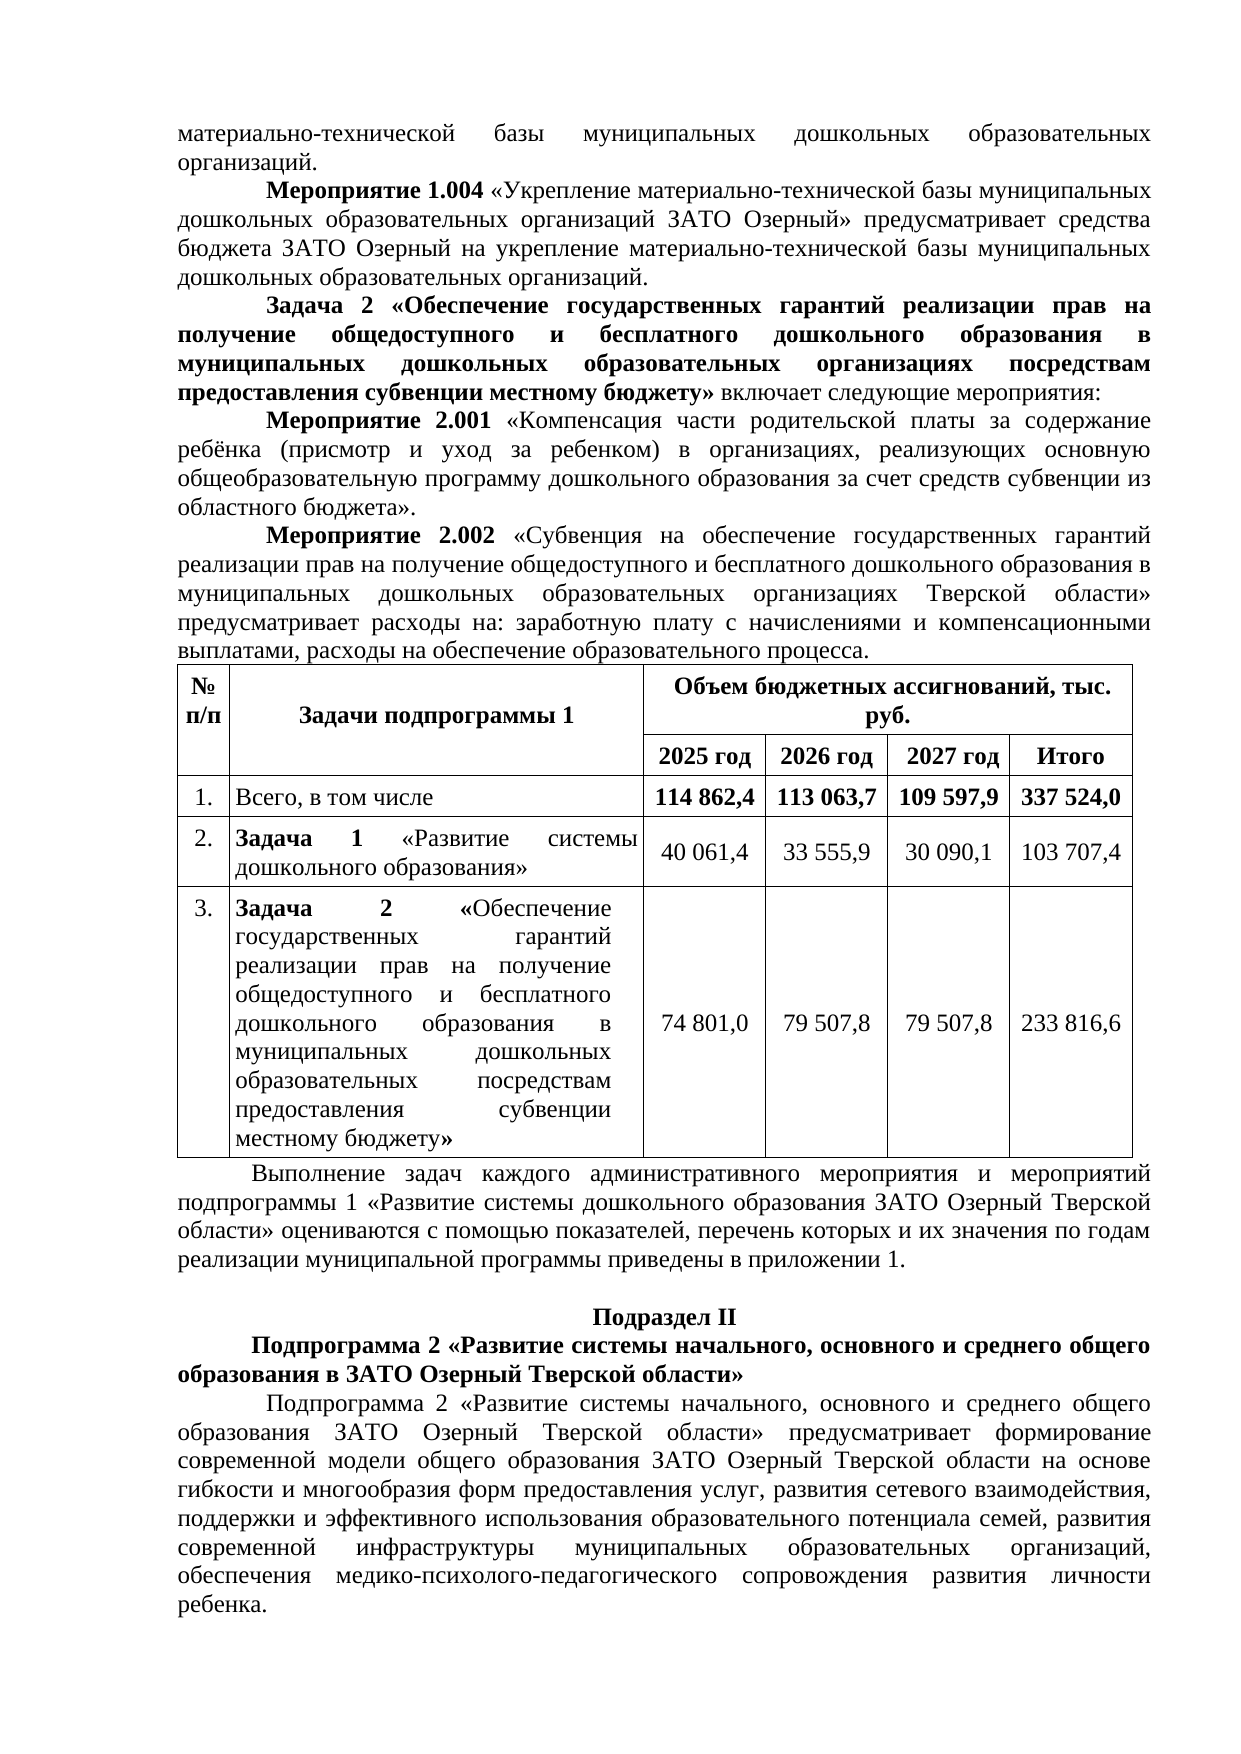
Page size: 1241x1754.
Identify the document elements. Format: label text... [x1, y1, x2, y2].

text Подраздел II [177, 1302, 1152, 1331]
table_cell 114 862,4 [644, 776, 765, 816]
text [177, 118, 1152, 176]
table_cell 113 063,7 [766, 776, 887, 816]
text Подпрограмма 2 «Развитие системы начального, основного и среднего общего образования в ЗАТО Озерный Тверской области» [177, 1331, 1152, 1388]
table_cell Всего, в том числе [230, 776, 643, 816]
text Подпрограмма 2 «Развитие системы начального, основного и среднего общего образования ЗАТО Озерный Тверской области» предусматривает формирование современной модели общего образования ЗАТО Озерный Тверской области на основе гибкости и многообразия форм предоставления услуг, развития сетевого взаимодействия, поддержки и эффективного использования образовательного потенциала семей, развития современной инфраструктуры муниципальных образовательных организаций, обеспечения медико-психолого-педагогического сопровождения развития личности ребенка. [177, 1388, 1152, 1618]
table_cell 79 507,8 [766, 887, 887, 1157]
table_cell 2. [178, 817, 229, 886]
table_header Задачи подпрограммы 1 [230, 665, 643, 775]
table_header № п/п [178, 665, 229, 775]
table_cell 337 524,0 [1010, 776, 1132, 816]
table_cell 74 801,0 [644, 887, 765, 1157]
table_cell 103 707,4 [1010, 817, 1132, 886]
text Мероприятие 2.001 «Компенсация части родительской платы за содержание ребёнка (присмотр и уход за ребенком) в организациях, реализующих основную общеобразовательную программу дошкольного образования за счет средств субвенции из областного бюджета». [177, 406, 1152, 521]
table_cell 33 555,9 [766, 817, 887, 886]
text Выполнение задач каждого административного мероприятия и мероприятий подпрограммы 1 «Развитие системы дошкольного образования ЗАТО Озерный Тверской области» оцениваются с помощью показателей, перечень которых и их значения по годам реализации муниципальной программы приведены в приложении 1. [177, 1158, 1152, 1273]
table_cell 79 507,8 [888, 887, 1009, 1157]
table_cell 30 090,1 [888, 817, 1009, 886]
table_cell Задача 2 «Обеспечение государственных гарантий реализации прав на получение общедоступного и бесплатного дошкольного образования в муниципальных дошкольных образовательных посредствам предоставления субвенции местному бюджету» [230, 887, 643, 1157]
table_cell 2027 год [888, 735, 1009, 775]
table_cell Итого [1010, 735, 1132, 775]
table_cell 40 061,4 [644, 817, 765, 886]
table_cell 2025 год [644, 735, 765, 775]
table_header Объем бюджетных ассигнований, тыс. руб. [644, 665, 1132, 734]
table_cell 2026 год [766, 735, 887, 775]
text Задача 2 «Обеспечение государственных гарантий реализации прав на получение общедоступного и бесплатного дошкольного образования в муниципальных дошкольных образовательных организациях посредствам предоставления субвенции местному бюджету» включает следующие мероприятия: [177, 291, 1152, 406]
table_cell 109 597,9 [888, 776, 1009, 816]
table_cell 233 816,6 [1010, 887, 1132, 1157]
text Мероприятие 1.004 «Укрепление материально-технической базы муниципальных дошкольных образовательных организаций ЗАТО Озерный» предусматривает средства бюджета ЗАТО Озерный на укрепление материально-технической базы муниципальных дошкольных образовательных организаций. [177, 176, 1152, 291]
table_cell 3. [178, 887, 229, 1157]
table_cell Задача 1 «Развитие системы дошкольного образования» [230, 817, 643, 886]
table_cell 1. [178, 776, 229, 816]
text Мероприятие 2.002 «Субвенция на обеспечение государственных гарантий реализации прав на получение общедоступного и бесплатного дошкольного образования в муниципальных дошкольных образовательных организациях Тверской области» предусматривает расходы на: заработную плату с начислениями и компенсационными выплатами, расходы на обеспечение образовательного процесса. [177, 521, 1152, 664]
